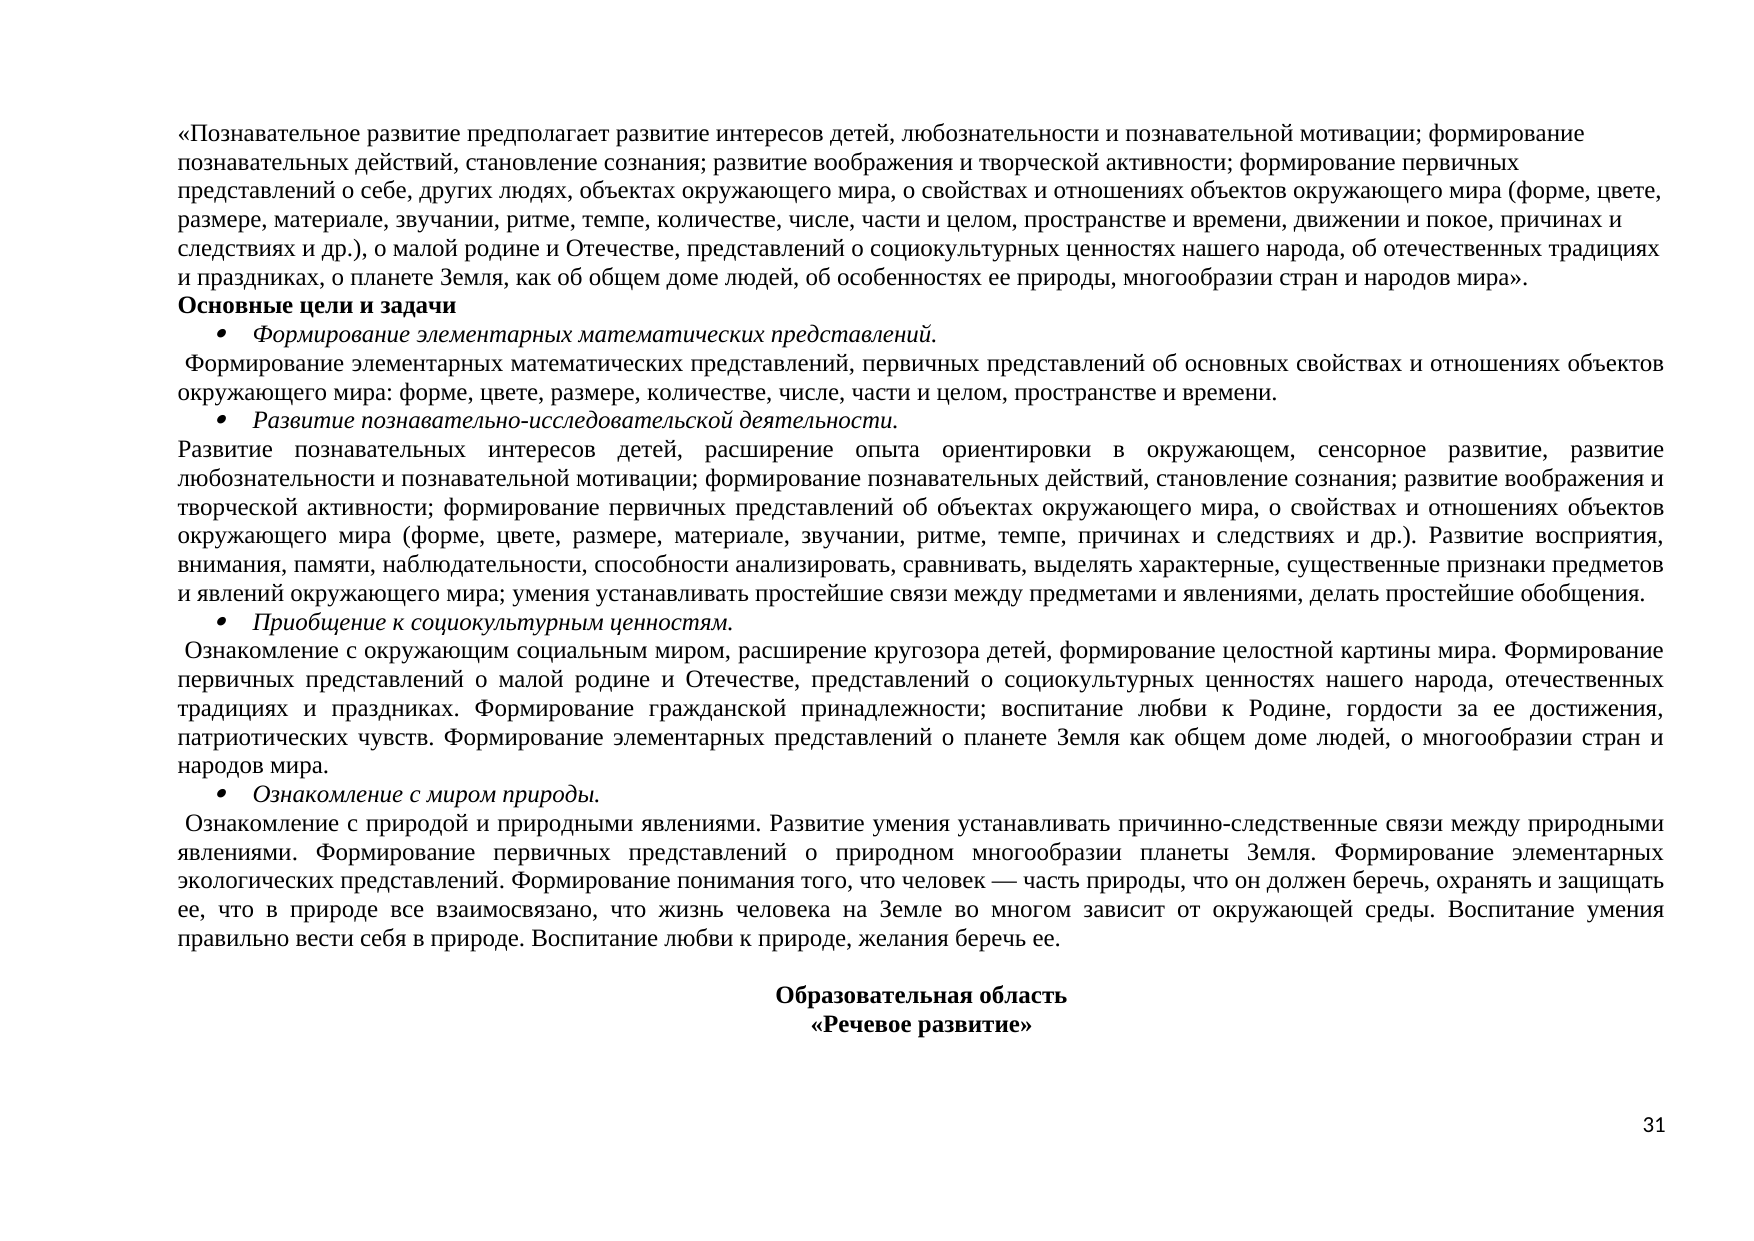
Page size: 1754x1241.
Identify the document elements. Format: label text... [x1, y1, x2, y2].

list Формирование элементарных математических представлений. [215, 319, 1665, 348]
text Формирование элементарных математических представлений, первичных представлений об основных свойствах и отношениях объектов окружающего мира: форме, цвете, размере, количестве, числе, части и целом, пространстве и времени. [177, 348, 1665, 406]
text Ознакомление с окружающим социальным миром, расширение кругозора детей, формирование целостной картины мира. Формирование первичных представлений о малой родине и Отечестве, представлений о социокультурных ценностях нашего народа, отечественных традициях и праздниках. Формирование гражданской принадлежности; воспитание любви к Родине, гордости за ее достижения, патриотических чувств. Формирование элементарных представлений о планете Земля как общем доме людей, о многообразии стран и народов мира. [177, 636, 1665, 779]
list Ознакомление с миром природы. [215, 779, 1665, 808]
text «Познавательное развитие предполагает развитие интересов детей, любознательности и познавательной мотивации; формирование познавательных действий, становление сознания; развитие воображения и творческой активности; формирование первичных представлений о себе, других людях, объектах окружающего мира, о свойствах и отношениях объектов окружающего мира (форме, цвете, размере, материале, звучании, ритме, темпе, количестве, числе, части и целом, пространстве и времени, движении и покое, причинах и следствиях и др.), о малой родине и Отечестве, представлений о социокультурных ценностях нашего народа, об отечественных традициях и праздниках, о планете Земля, как об общем доме людей, об особенностях ее природы, многообразии стран и народов мира». [177, 118, 1665, 291]
list Приобщение к социокультурным ценностям. [215, 607, 1665, 636]
text Образовательная область [177, 981, 1665, 1009]
text Ознакомление с природой и природными явлениями. Развитие умения устанавливать причинно-следственные связи между природными явлениями. Формирование первичных представлений о природном многообразии планеты Земля. Формирование элементарных экологических представлений. Формирование понимания того, что человек — часть природы, что он должен беречь, охранять и защищать ее, что в природе все взаимосвязано, что жизнь человека на Земле во многом зависит от окружающей среды. Воспитание умения правильно вести себя в природе. Воспитание любви к природе, желания беречь ее. [177, 808, 1665, 952]
text Развитие познавательных интересов детей, расширение опыта ориентировки в окружающем, сенсорное развитие, развитие любознательности и познавательной мотивации; формирование познавательных действий, становление сознания; развитие воображения и творческой активности; формирование первичных представлений об объектах окружающего мира, о свойствах и отношениях объектов окружающего мира (форме, цвете, размере, материале, звучании, ритме, темпе, причинах и следствиях и др.). Развитие восприятия, внимания, памяти, наблюдательности, способности анализировать, сравнивать, выделять характерные, существенные признаки предметов и явлений окружающего мира; умения устанавливать простейшие связи между предметами и явлениями, делать простейшие обобщения. [177, 434, 1665, 607]
text Основные цели и задачи [177, 291, 1665, 319]
list Развитие познавательно-исследовательской деятельности. [215, 406, 1665, 434]
text «Речевое развитие» [177, 1009, 1665, 1038]
